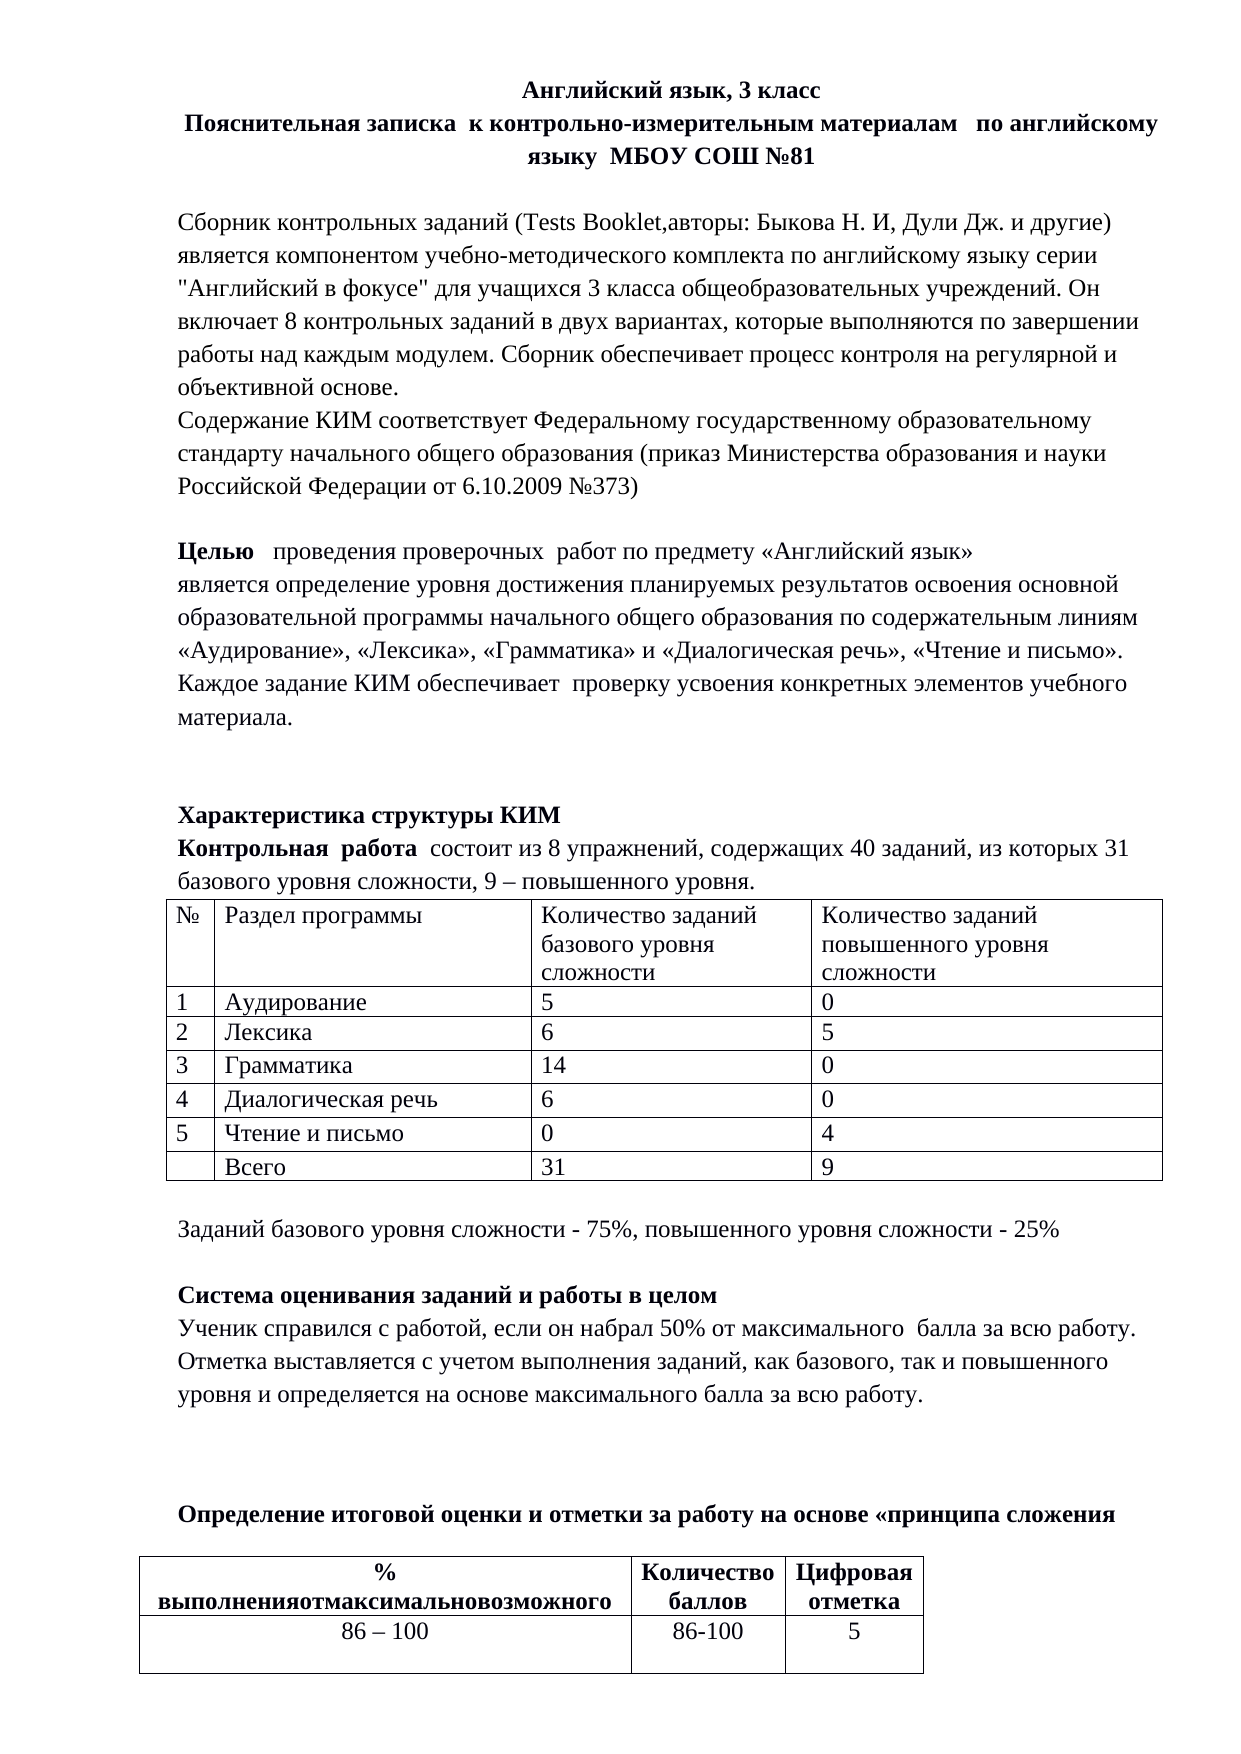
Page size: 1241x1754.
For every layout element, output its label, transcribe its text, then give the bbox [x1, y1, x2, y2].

table_cell 1 [167, 987, 214, 1016]
table_header % выполненияотмаксимальновозможного [140, 1557, 631, 1615]
table_cell 9 [812, 1152, 1162, 1180]
table_cell 2 [167, 1017, 214, 1049]
table_cell 5 [812, 1017, 1162, 1049]
table_cell 6 [532, 1084, 811, 1117]
text Характеристика структуры КИМ [177, 800, 1165, 828]
table_cell 31 [532, 1152, 811, 1180]
table_header Раздел программы [215, 900, 531, 986]
table_cell [167, 1152, 214, 1180]
text Система оценивания заданий и работы в целом [177, 1280, 1165, 1309]
table_cell 86-100 [632, 1616, 785, 1673]
table_cell 86 – 100 [140, 1616, 631, 1673]
table_cell 0 [812, 1051, 1162, 1083]
table_cell Всего [215, 1152, 531, 1180]
table_header Количество баллов [632, 1557, 785, 1615]
table_header № [167, 900, 214, 986]
table_cell 6 [532, 1017, 811, 1049]
table_cell 3 [167, 1051, 214, 1083]
table_header Количество заданий повышенного уровня сложности [812, 900, 1162, 986]
table_cell 0 [812, 987, 1162, 1016]
table_cell 4 [812, 1118, 1162, 1151]
text Определение итоговой оценки и отметки за работу на основе «принципа сложения [177, 1499, 1165, 1527]
table_cell Диалогическая речь [215, 1084, 531, 1117]
table_header Цифровая отметка [786, 1557, 923, 1615]
table_header Количество заданий базового уровня сложности [532, 900, 811, 986]
text Пояснительная записка к контрольно-измерительным материалам по английскому языку МБОУ СОШ №81 [177, 108, 1165, 170]
text Сборник контрольных заданий (Tests Booklet,авторы: Быкова Н. И, Дули Дж. и другие) является компонентом учебно-методического комплекта по английскому языку серии "Английский в фокусе" для учащихся 3 класса общеобразовательных учреждений. Он включает 8 контрольных заданий в двух вариантах, которые выполняются по завершении работы над каждым модулем. Сборник обеспечивает процесс контроля на регулярной и объективной основе. [177, 207, 1165, 401]
text Английский язык, 3 класс [177, 75, 1165, 104]
text Ученик справился с работой, если он набрал 50% от максимального балла за всю работу. Отметка выставляется с учетом выполнения заданий, как базового, так и повышенного уровня и определяется на основе максимального балла за всю работу. [177, 1313, 1165, 1408]
table_cell 14 [532, 1051, 811, 1083]
table_cell 4 [167, 1084, 214, 1117]
table_cell Чтение и письмо [215, 1118, 531, 1151]
table_cell Лексика [215, 1017, 531, 1049]
table_cell Аудирование [215, 987, 531, 1016]
table_cell 0 [812, 1084, 1162, 1117]
table_cell 5 [786, 1616, 923, 1673]
text Целью проведения проверочных работ по предмету «Английский язык» [177, 536, 1165, 565]
text Заданий базового уровня сложности - 75%, повышенного уровня сложности - 25% [177, 1214, 1165, 1243]
text Содержание КИМ соответствует Федеральному государственному образовательному стандарту начального общего образования (приказ Министерства образования и науки Российской Федерации от 6.10.2009 №373) [177, 405, 1165, 500]
table_cell Грамматика [215, 1051, 531, 1083]
table_cell 5 [167, 1118, 214, 1151]
text Контрольная работа состоит из 8 упражнений, содержащих 40 заданий, из которых 31 базового уровня сложности, 9 – повышенного уровня. [177, 833, 1165, 894]
text является определение уровня достижения планируемых результатов освоения основной образовательной программы начального общего образования по содержательным линиям «Аудирование», «Лексика», «Грамматика» и «Диалогическая речь», «Чтение и письмо». Каждое задание КИМ обеспечивает проверку усвоения конкретных элементов учебного материала. [177, 569, 1165, 730]
table_cell 5 [532, 987, 811, 1016]
table_cell 0 [532, 1118, 811, 1151]
